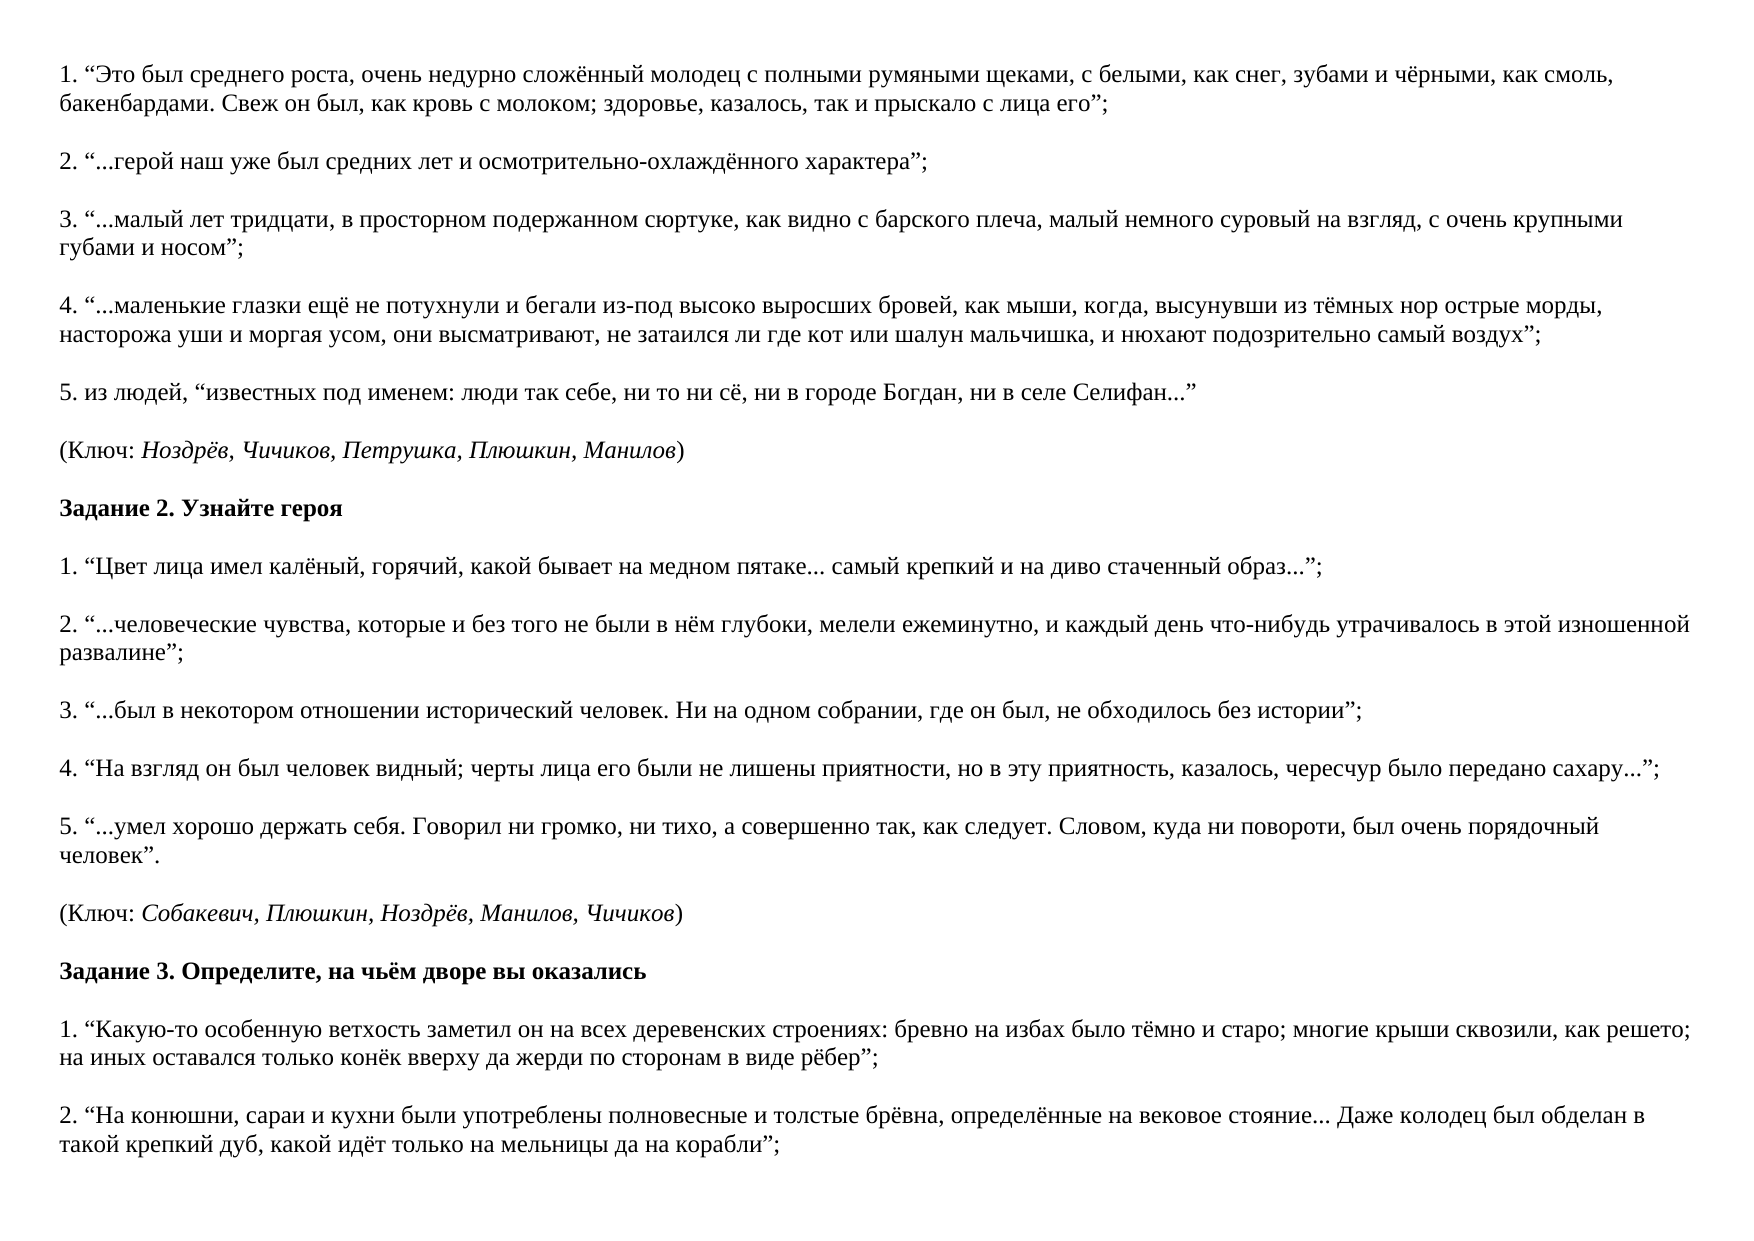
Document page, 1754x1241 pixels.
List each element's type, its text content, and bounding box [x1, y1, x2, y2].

text 1. “Это был среднего роста, очень недурно сложённый молодец с полными румяными щеками, с белыми, как снег, зубами и чёрными, как смоль, бакенбардами. Свеж он был, как кровь с молоком; здоровье, казалось, так и прыскало с лица его”; [59, 59, 1695, 117]
text (Ключ: Собакевич, Плюшкин, Ноздрёв, Манилов, Чичиков) [59, 898, 1695, 927]
text 2. “...человеческие чувства, которые и без того не были в нём глубоки, мелели ежеминутно, и каждый день что-нибудь утрачивалось в этой изношенной развалине”; [59, 609, 1695, 666]
text 4. “На взгляд он был человек видный; черты лица его были не лишены приятности, но в эту приятность, казалось, чересчур было передано сахару...”; [59, 753, 1695, 782]
text 2. “...герой наш уже был средних лет и осмотрительно-охлаждённого характера”; [59, 146, 1695, 174]
text 3. “...малый лет тридцати, в просторном подержанном сюртуке, как видно с барского плеча, малый немного суровый на взгляд, с очень крупными губами и носом”; [59, 204, 1695, 261]
text Задание 3. Определите, на чьём дворе вы оказались [59, 956, 1695, 984]
text (Ключ: Ноздрёв, Чичиков, Петрушка, Плюшкин, Манилов) [59, 435, 1695, 464]
text Задание 2. Узнайте героя [59, 493, 1695, 522]
text 4. “...маленькие глазки ещё не потухнули и бегали из-под высоко выросших бровей, как мыши, когда, высунувши из тёмных нор острые морды, насторожа уши и моргая усом, они высматривают, не затаился ли где кот или шалун мальчишка, и нюхают подозрительно самый воздух”; [59, 290, 1695, 348]
text 3. “...был в некотором отношении исторический человек. Ни на одном собрании, где он был, не обходилось без истории”; [59, 695, 1695, 724]
text 1. “Цвет лица имел калёный, горячий, какой бывает на медном пятаке... самый крепкий и на диво стаченный образ...”; [59, 551, 1695, 579]
text 2. “На конюшни, сараи и кухни были употреблены полновесные и толстые брёвна, определённые на вековое стояние... Даже колодец был обделан в такой крепкий дуб, какой идёт только на мельницы да на корабли”; [59, 1100, 1695, 1158]
text 1. “Какую-то особенную ветхость заметил он на всех деревенских строениях: бревно на избах было тёмно и старо; многие крыши сквозили, как решето; на иных оставался только конёк вверху да жерди по сторонам в виде рёбер”; [59, 1014, 1695, 1071]
text 5. из людей, “известных под именем: люди так себе, ни то ни сё, ни в городе Богдан, ни в селе Селифан...” [59, 377, 1695, 406]
text 5. “...умел хорошо держать себя. Говорил ни громко, ни тихо, а совершенно так, как следует. Словом, куда ни повороти, был очень порядочный человек”. [59, 811, 1695, 869]
